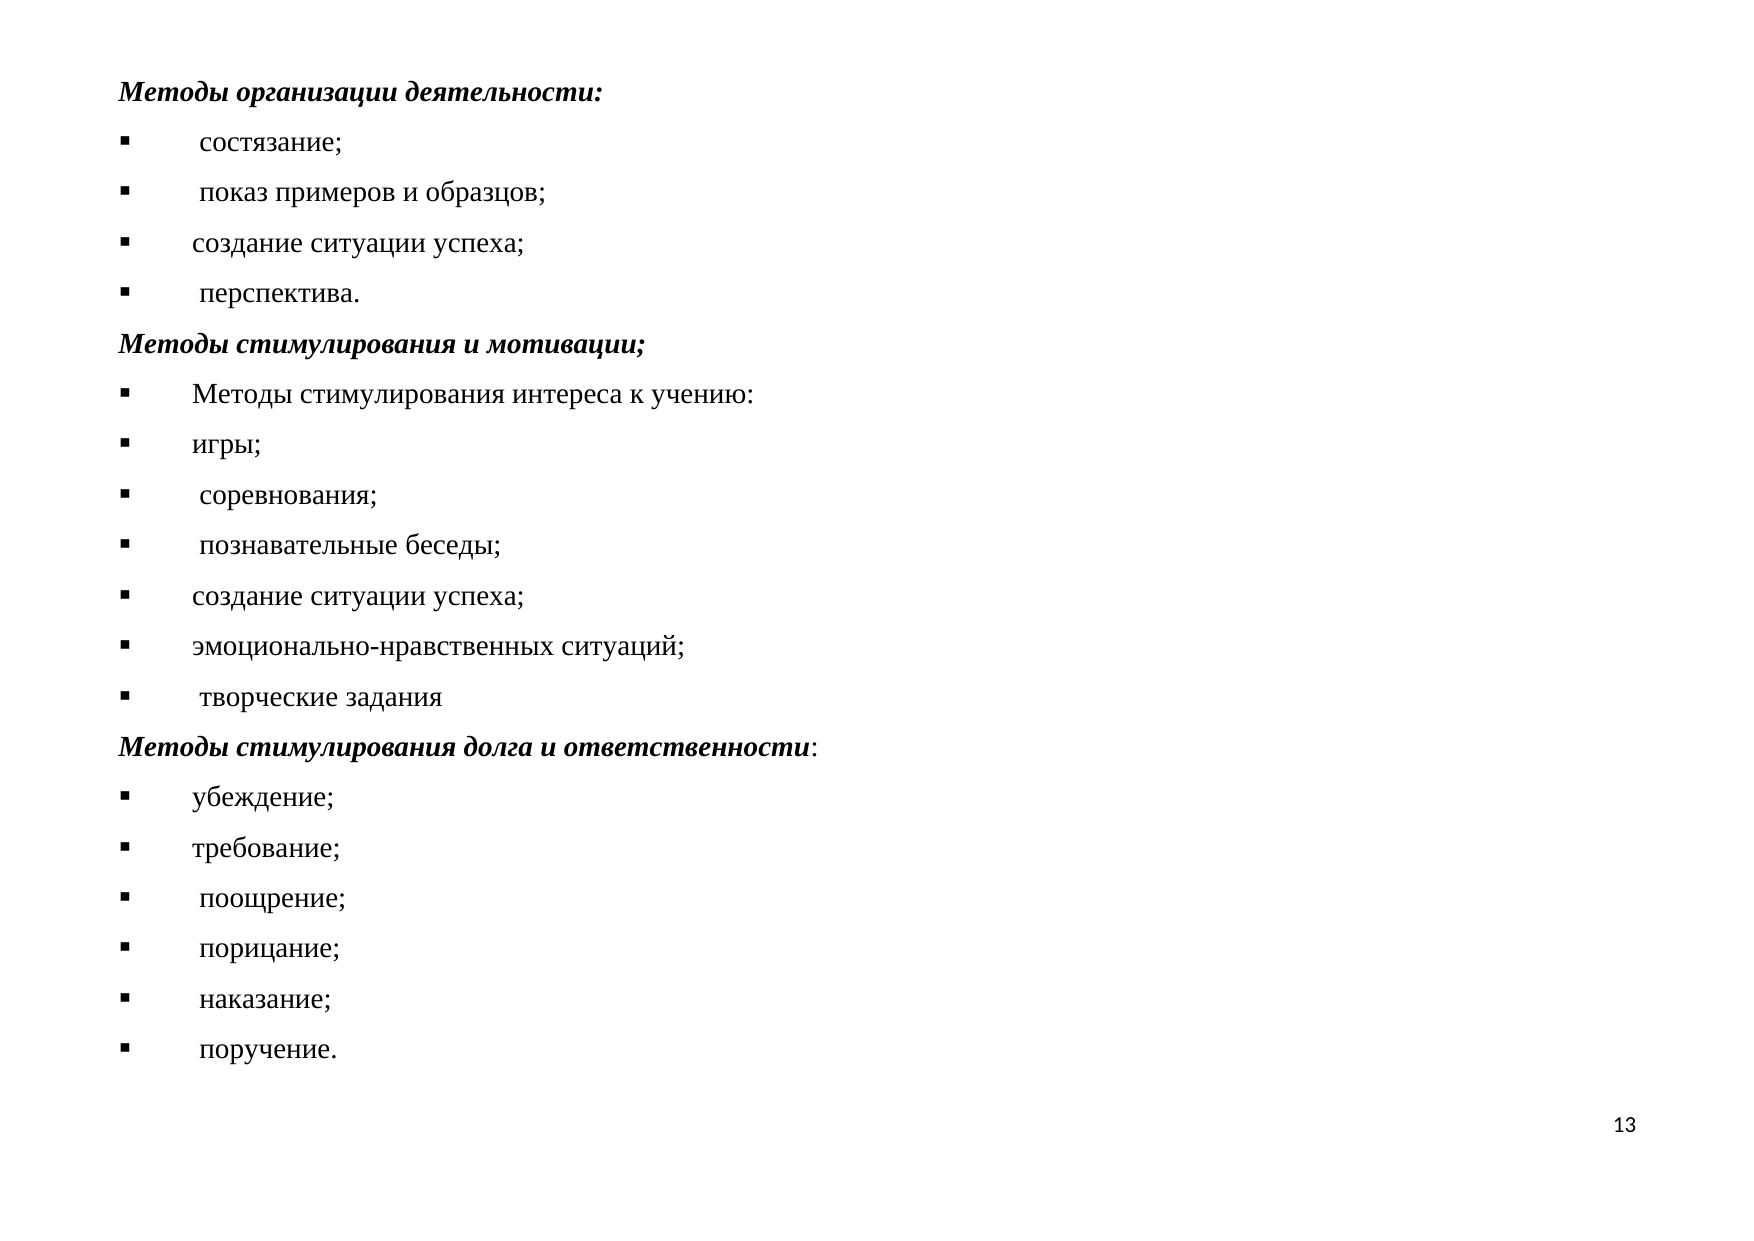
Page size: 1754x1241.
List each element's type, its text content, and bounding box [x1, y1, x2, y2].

list порицание; [118, 931, 1636, 964]
list творческие задания [118, 679, 1636, 712]
text Методы стимулирования долга и ответственности: [118, 729, 1636, 763]
list наказание; [118, 981, 1636, 1015]
list поощрение; [118, 880, 1636, 914]
list Методы стимулирования интереса к учению: [118, 376, 1636, 410]
list перспектива. [118, 275, 1636, 309]
list создание ситуации успеха; [118, 225, 1636, 259]
list показ примеров и образцов; [118, 174, 1636, 208]
list убеждение; [118, 779, 1636, 813]
list эмоционально-нравственных ситуаций; [118, 628, 1636, 662]
list создание ситуации успеха; [118, 578, 1636, 611]
list познавательные беседы; [118, 527, 1636, 561]
list требование; [118, 830, 1636, 863]
list состязание; [118, 124, 1636, 158]
list поручение. [118, 1031, 1636, 1065]
text Методы организации деятельности: [118, 74, 1636, 107]
text Методы стимулирования и мотивации; [118, 326, 1636, 359]
list игры; [118, 427, 1636, 460]
list соревнования; [118, 477, 1636, 511]
